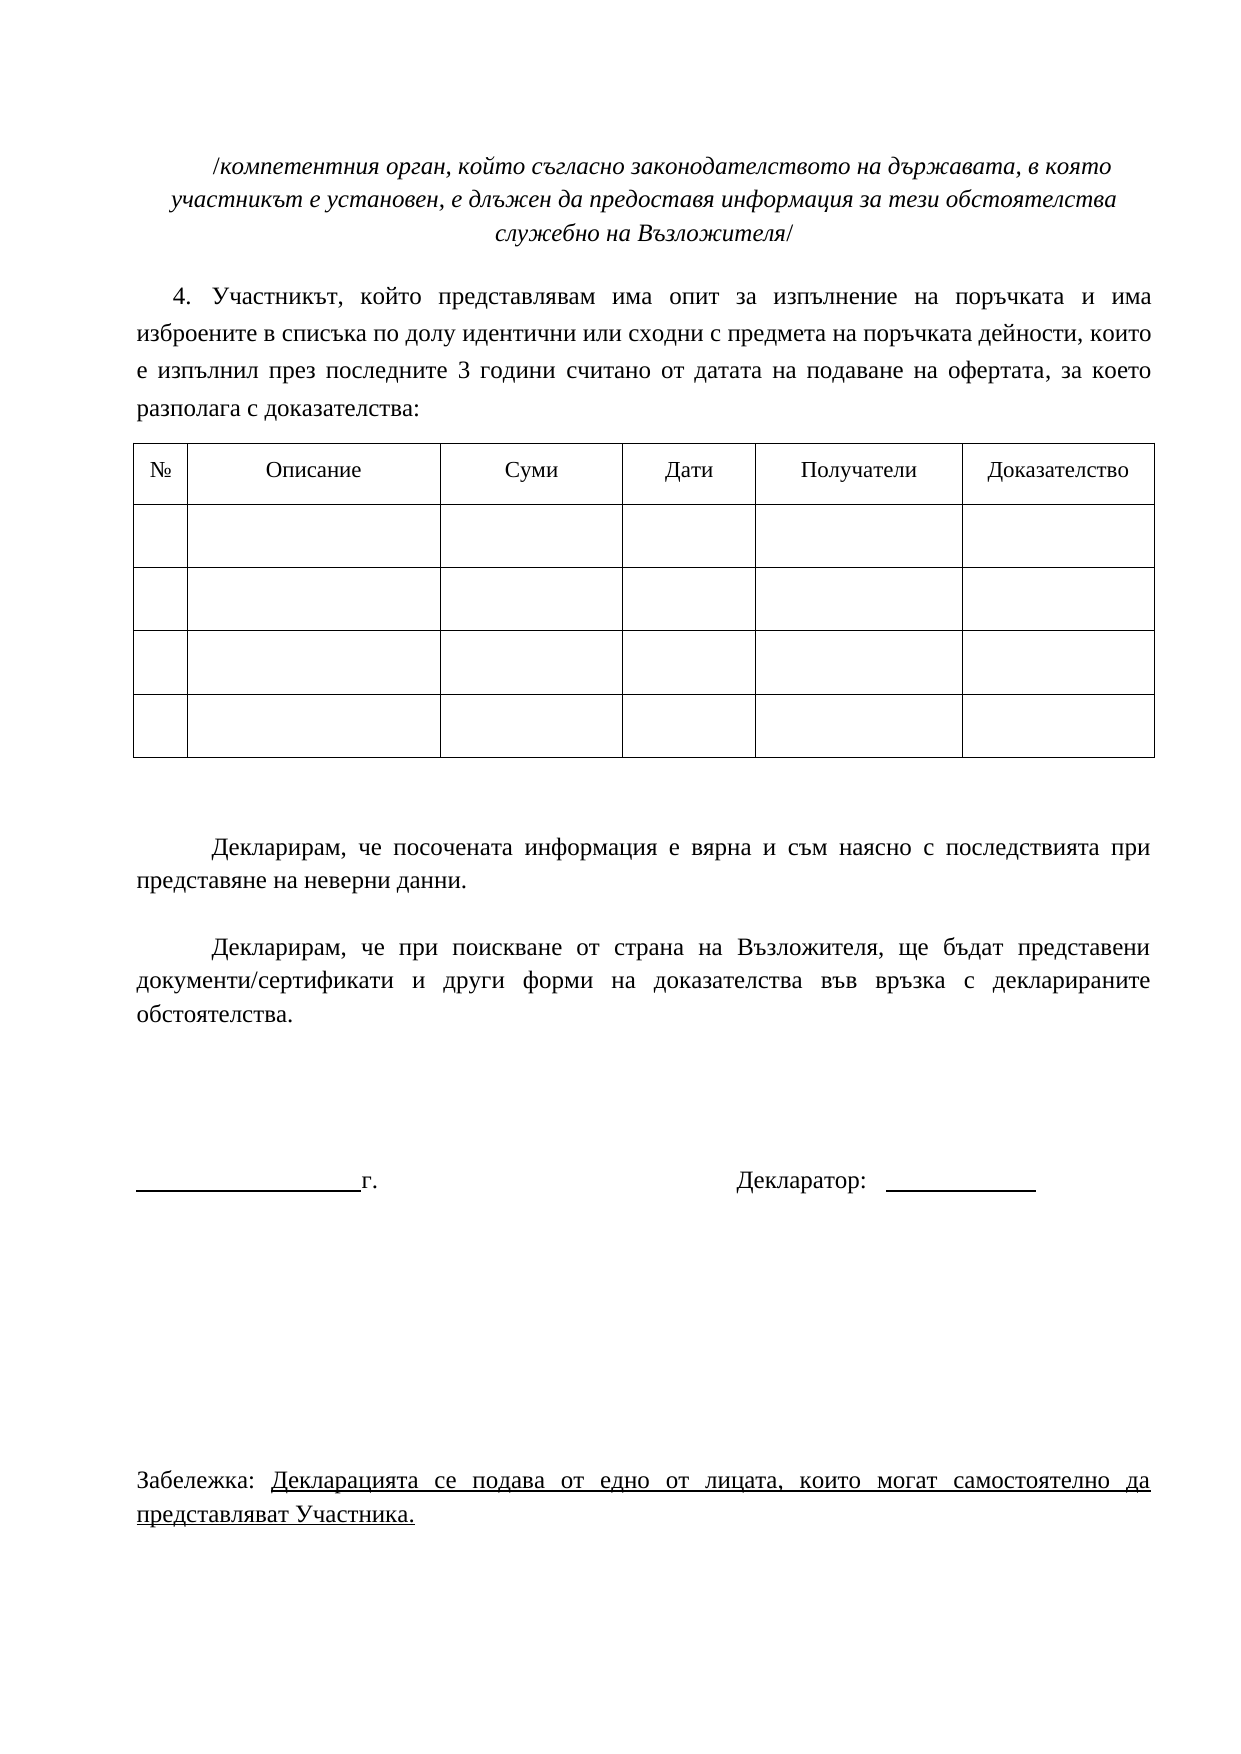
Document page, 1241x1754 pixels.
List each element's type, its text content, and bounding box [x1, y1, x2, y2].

table_header Получатели [756, 444, 962, 504]
table_cell [963, 505, 1154, 567]
table_cell [188, 695, 440, 757]
text Декларирам, че при поискване от страна на Възложителя, ще бъдат представени документи/сертификати и други форми на доказателства във връзка с декларираните обстоятелства. [136, 929, 1152, 1029]
table_cell [623, 631, 755, 694]
table_cell [756, 695, 962, 757]
table_header Суми [441, 444, 622, 504]
text Забележка: Декларацията се подава от едно от лицата, които могат самостоятелно да представляват Участника. [136, 1462, 1152, 1529]
table_cell [134, 505, 187, 567]
table_cell [441, 631, 622, 694]
table_cell [756, 631, 962, 694]
table_cell [441, 505, 622, 567]
table_cell [623, 695, 755, 757]
table_cell [623, 505, 755, 567]
table_header Дати [623, 444, 755, 504]
text /компетентния орган, който съгласно законодателството на държавата, в която участникът е установен, е длъжен да предоставя информация за тези обстоятелства служебно на Възложителя/ [136, 148, 1152, 248]
table_header № [134, 444, 187, 504]
table_cell [756, 505, 962, 567]
table_cell [188, 631, 440, 694]
table_cell [188, 568, 440, 630]
table_cell [963, 631, 1154, 694]
text г. Декларатор: [136, 1162, 1152, 1195]
table_cell [441, 568, 622, 630]
table_cell [188, 505, 440, 567]
table_cell [623, 568, 755, 630]
list Участникът, който представлявам има опит за изпълнение на поръчката и има изброените в списъка по долу идентични или сходни с предмета на поръчката дейности, които е изпълнил през последните 3 години считано от датата на подаване на офертата, за коeто разполага с доказателства: [136, 281, 1152, 422]
table_cell [134, 568, 187, 630]
table_cell [756, 568, 962, 630]
table_cell [134, 695, 187, 757]
table_cell [963, 568, 1154, 630]
text Декларирам, че посочената информация е вярна и съм наясно с последствията при представяне на неверни данни. [136, 829, 1152, 895]
table_header Доказателство [963, 444, 1154, 504]
table_cell [963, 695, 1154, 757]
table_cell [441, 695, 622, 757]
table_header Описание [188, 444, 440, 504]
table_cell [134, 631, 187, 694]
